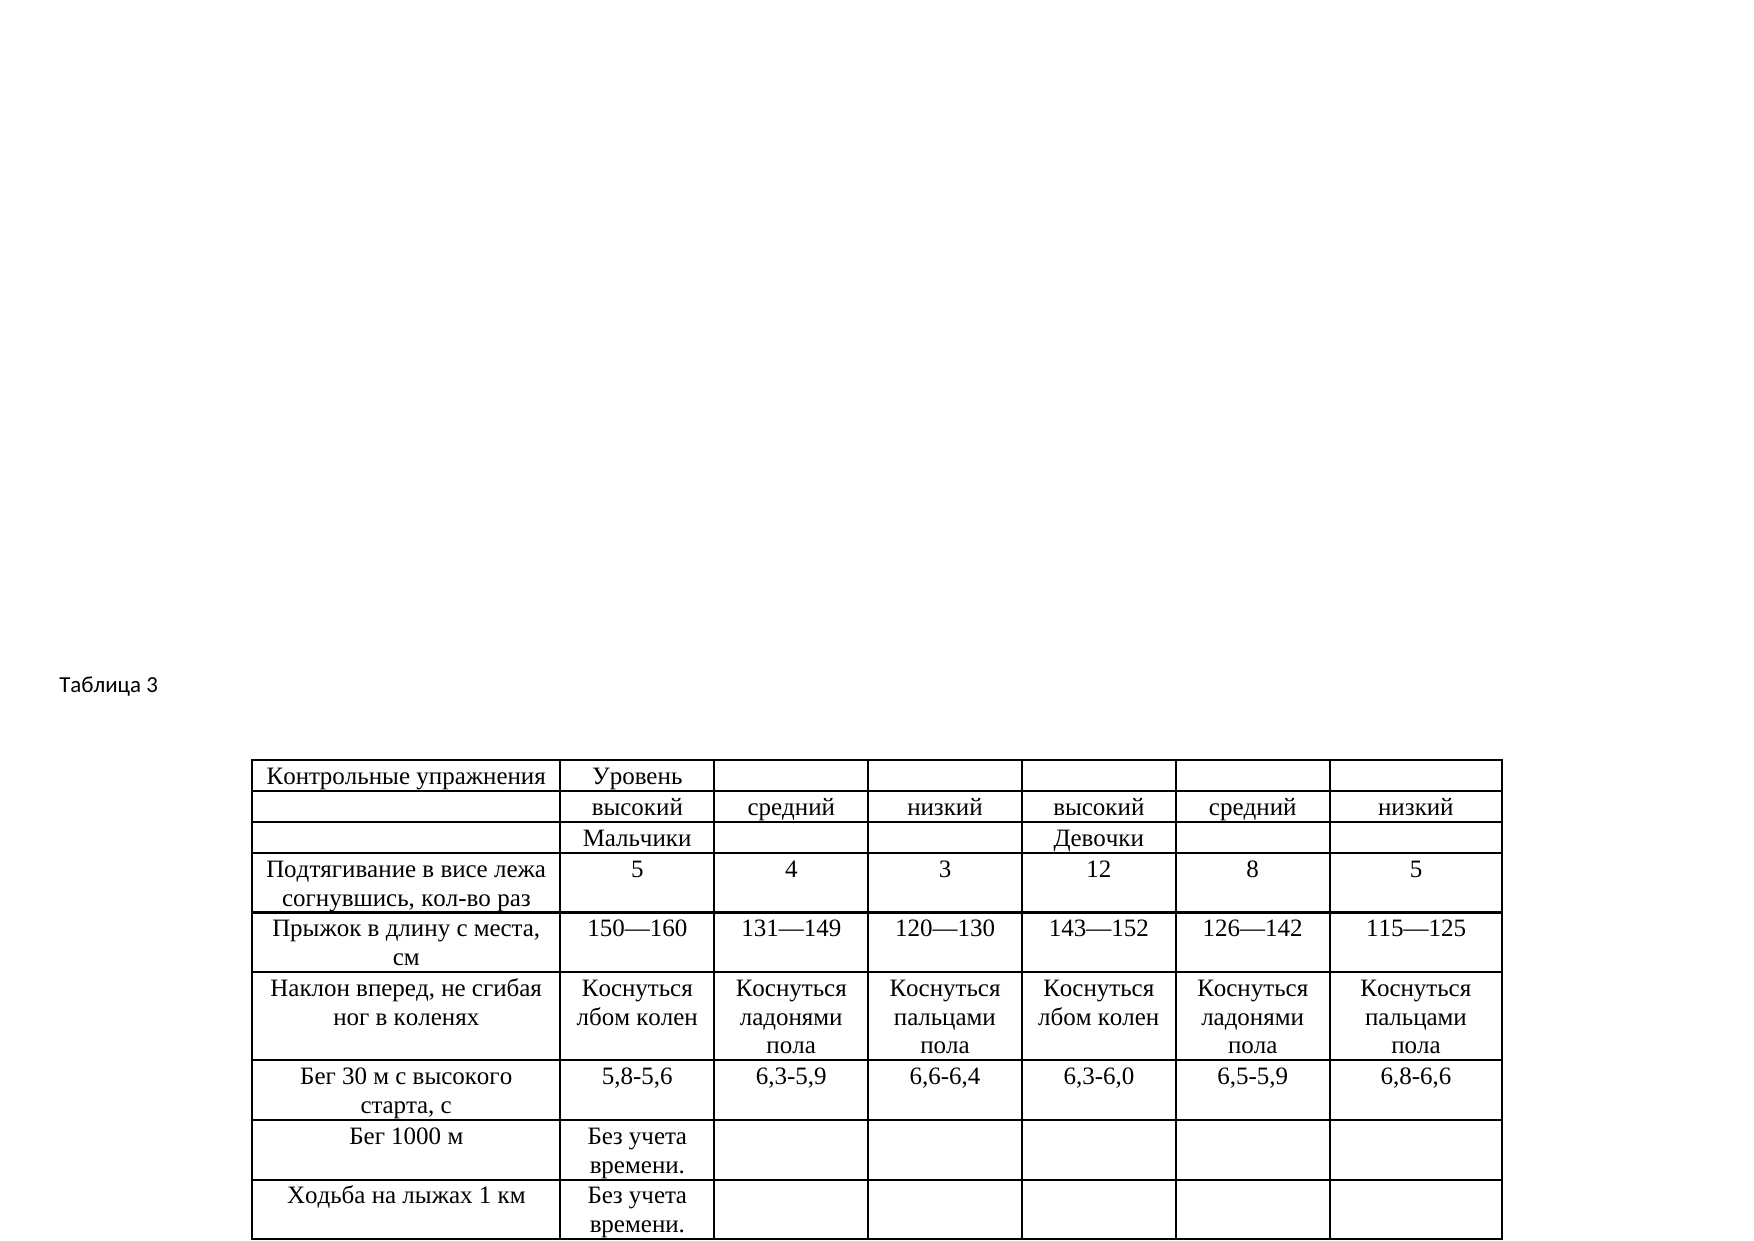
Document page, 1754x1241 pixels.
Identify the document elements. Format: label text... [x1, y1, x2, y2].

table_header [869, 761, 1021, 790]
table_cell 6,5-5,9 [1177, 1061, 1329, 1119]
table_cell [253, 792, 559, 821]
table_cell 150—160 [561, 914, 713, 971]
table_cell 6,8-6,6 [1331, 1061, 1501, 1119]
table_cell [715, 823, 867, 852]
table_cell Девочки [1023, 823, 1175, 852]
table_cell [869, 1181, 1021, 1238]
table_cell Прыжок в длину с места, см [253, 914, 559, 971]
table_cell Коснуться лбом колен [561, 973, 713, 1059]
table_cell [1331, 1181, 1501, 1238]
table_cell 3 [869, 854, 1021, 911]
table_cell Бег 1000 м [253, 1121, 559, 1178]
table_cell Коснуться ладонями пола [715, 973, 867, 1059]
table_cell 6,3-5,9 [715, 1061, 867, 1119]
table_cell [1023, 1181, 1175, 1238]
table_cell 6,6-6,4 [869, 1061, 1021, 1119]
table_header [715, 761, 867, 790]
table_cell низкий [869, 792, 1021, 821]
table_cell [1331, 1121, 1501, 1178]
table_cell [869, 823, 1021, 852]
table_cell Коснуться лбом колен [1023, 973, 1175, 1059]
table_cell средний [715, 792, 867, 821]
table_cell 115—125 [1331, 914, 1501, 971]
table_cell Коснуться пальцами пола [869, 973, 1021, 1059]
table_cell 5 [561, 854, 713, 911]
table_cell средний [1177, 792, 1329, 821]
table_cell [715, 1121, 867, 1178]
table_cell 4 [715, 854, 867, 911]
table_cell [869, 1121, 1021, 1178]
table_cell Коснуться ладонями пола [1177, 973, 1329, 1059]
table_cell 143—152 [1023, 914, 1175, 971]
table_cell 120—130 [869, 914, 1021, 971]
table_cell Коснуться пальцами пола [1331, 973, 1501, 1059]
table_header Контрольные упражнения [253, 761, 559, 790]
table_cell [715, 1181, 867, 1238]
table_cell 12 [1023, 854, 1175, 911]
table_cell Мальчики [561, 823, 713, 852]
table_cell [1331, 823, 1501, 852]
table_cell 126—142 [1177, 914, 1329, 971]
table_cell Подтягивание в висе лежа согнувшись, кол-во раз [253, 854, 559, 911]
table_header [1177, 761, 1329, 790]
table_header [1023, 761, 1175, 790]
table_cell [1177, 1121, 1329, 1178]
table_header [1331, 761, 1501, 790]
table_cell [253, 823, 559, 852]
table_cell [1177, 1181, 1329, 1238]
table_cell низкий [1331, 792, 1501, 821]
table_cell Бег 30 м с высокого старта, с [253, 1061, 559, 1119]
table_cell 5 [1331, 854, 1501, 911]
table_cell Без учета времени. [561, 1181, 713, 1238]
text Таблица 3 [59, 670, 1695, 698]
table_cell [1177, 823, 1329, 852]
table_cell высокий [1023, 792, 1175, 821]
table_cell 131—149 [715, 914, 867, 971]
table_cell высокий [561, 792, 713, 821]
table_cell 6,3-6,0 [1023, 1061, 1175, 1119]
table_cell Ходьба на лыжах 1 км [253, 1181, 559, 1238]
table_cell 8 [1177, 854, 1329, 911]
table_cell [1023, 1121, 1175, 1178]
table_cell 5,8-5,6 [561, 1061, 713, 1119]
table_cell Без учета времени. [561, 1121, 713, 1178]
table_header Уровень [561, 761, 713, 790]
table_cell Наклон вперед, не сгибая ног в коленях [253, 973, 559, 1059]
